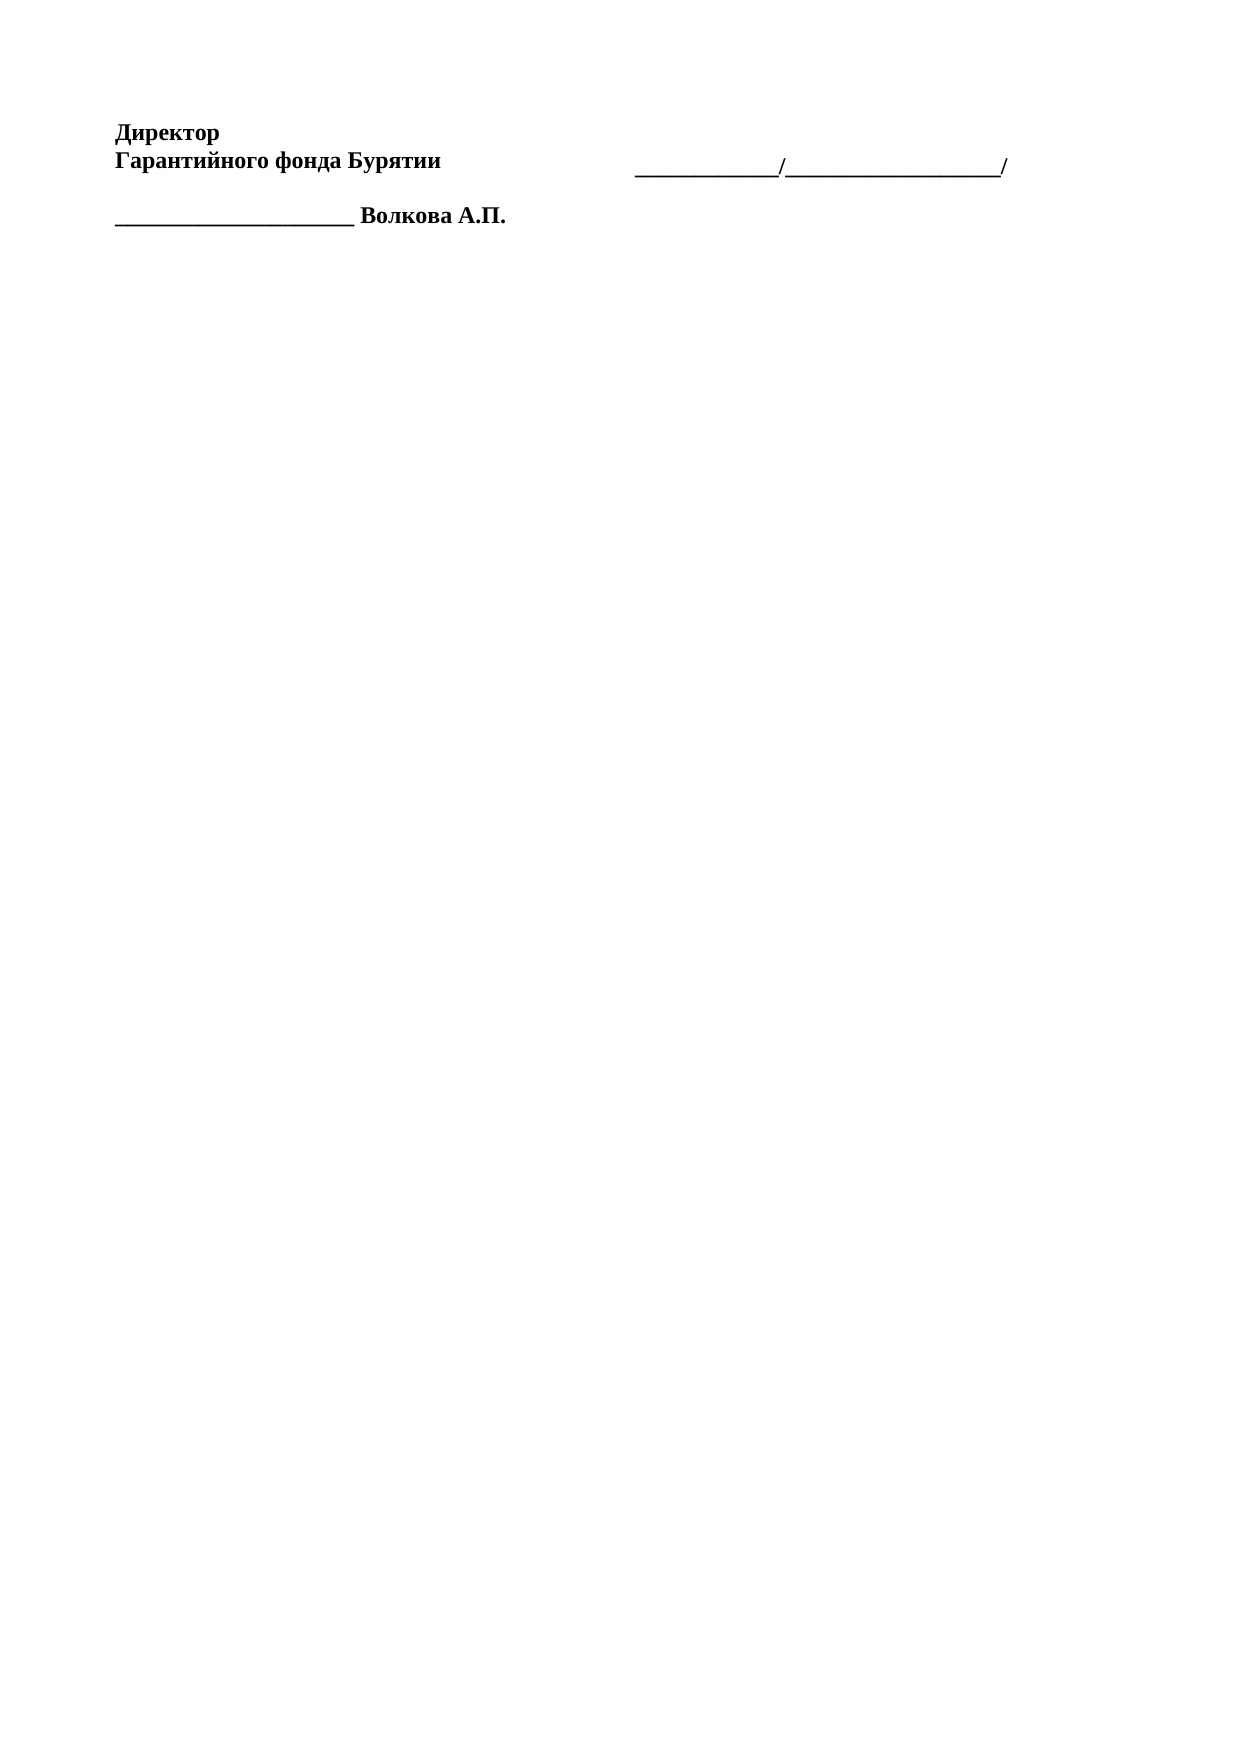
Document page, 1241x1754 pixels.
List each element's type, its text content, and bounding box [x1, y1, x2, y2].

table_cell Директор Гарантийного фонда Бурятии ____________________ Волкова А.П. [104, 118, 624, 282]
table_cell ____________/__________________/ [624, 118, 1163, 282]
